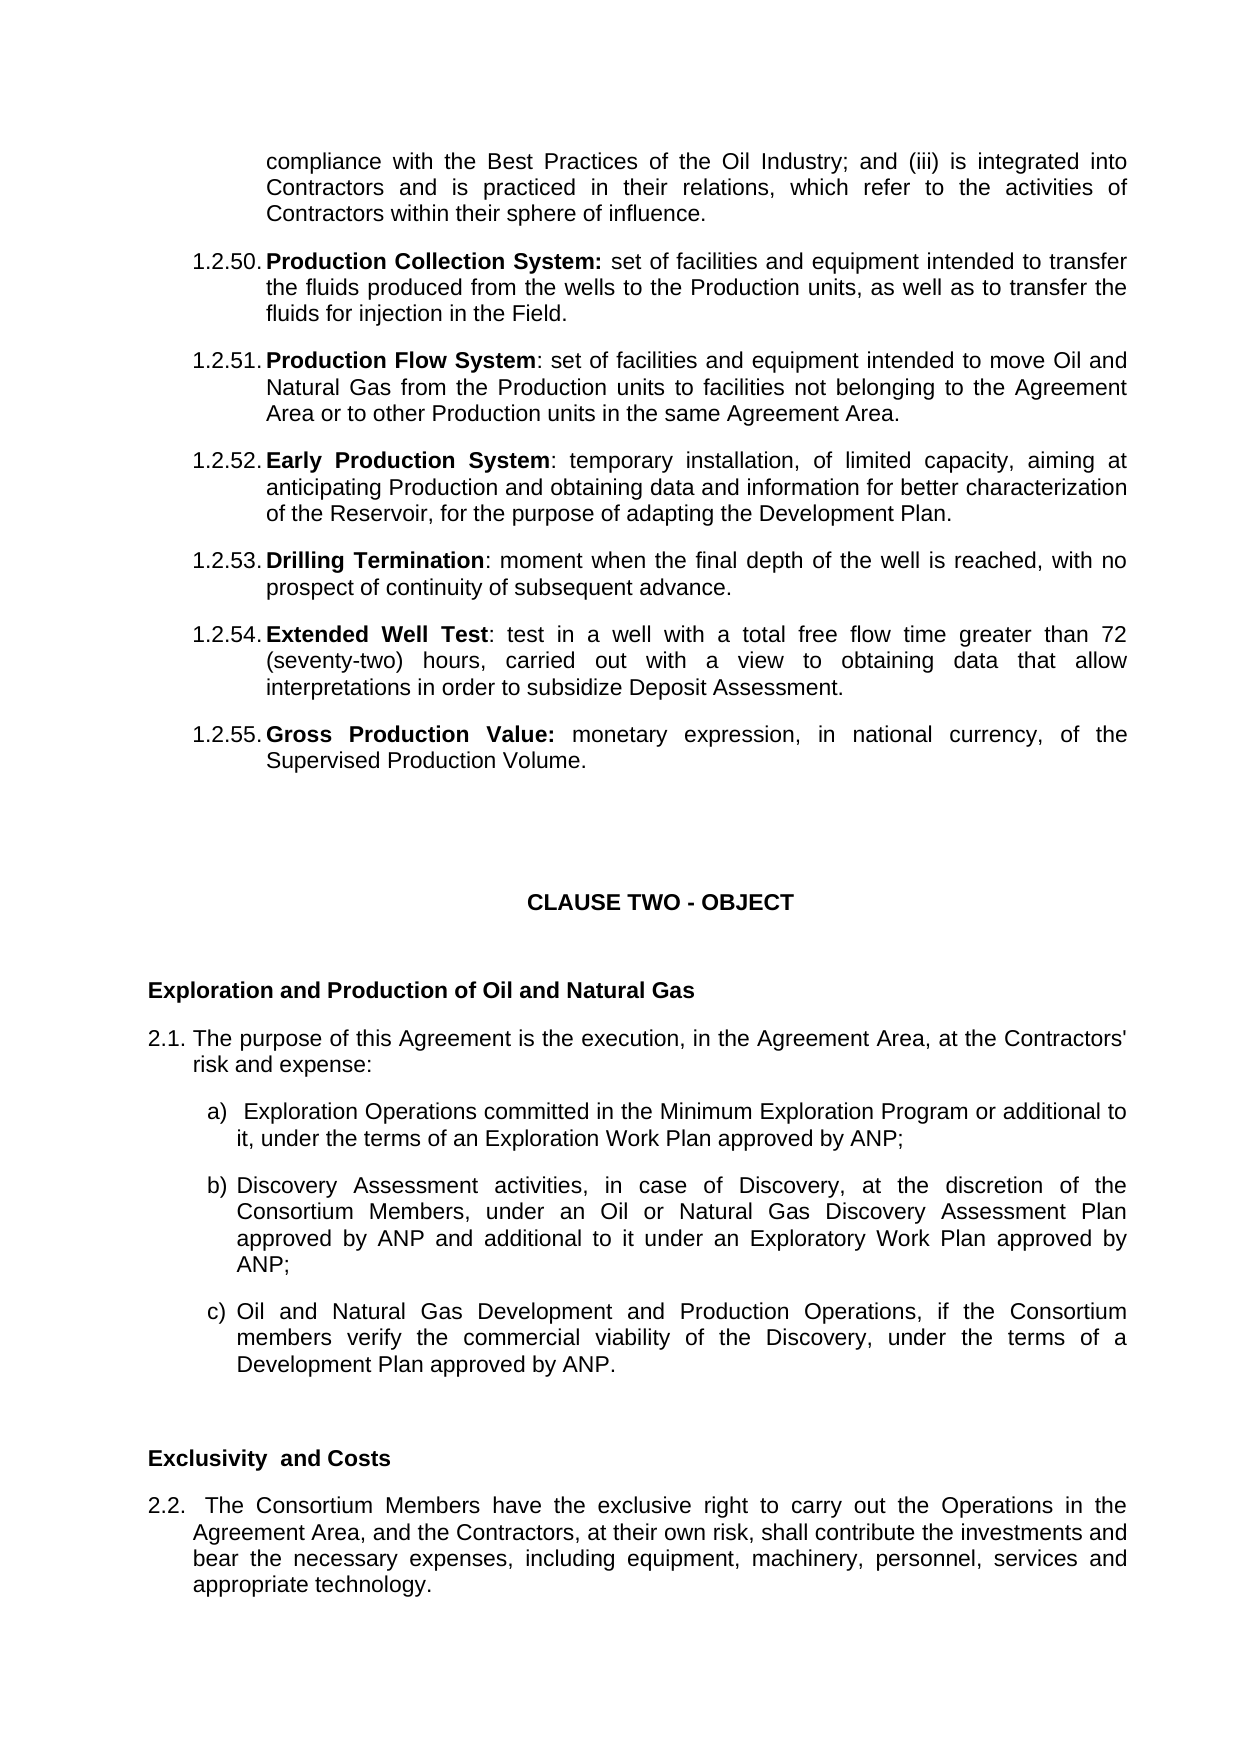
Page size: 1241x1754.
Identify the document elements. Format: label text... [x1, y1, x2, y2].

list Oil and Natural Gas Development and Production Operations, if the Consortium members verify the commercial viability of the Discovery, under the terms of a Development Plan approved by ANP. [207, 1298, 1128, 1377]
text Early Production System: temporary installation, of limited capacity, aiming at anticipating Production and obtaining data and information for better characterization of the Reservoir, for the purpose of adapting the Development Plan. [192, 447, 1128, 526]
text Exploration and Production of Oil and Natural Gas [148, 977, 1128, 1004]
text Clause Two - Object [155, 889, 1128, 915]
text Production Flow System: set of facilities and equipment intended to move Oil and Natural Gas from the Production units to facilities not belonging to the Agreement Area or to other Production units in the same Agreement Area. [192, 347, 1128, 427]
text The Consortium Members have the exclusive right to carry out the Operations in the Agreement Area, and the Contractors, at their own risk, shall contribute the investments and bear the necessary expenses, including equipment, machinery, personnel, services and appropriate technology. [148, 1492, 1128, 1598]
text Production Collection System: set of facilities and equipment intended to transfer the fluids produced from the wells to the Production units, as well as to transfer the fluids for injection in the Field. [192, 248, 1128, 327]
text Exclusivity and Costs [148, 1445, 1128, 1471]
text Gross Production Value: monetary expression, in national currency, of the Supervised Production Volume. [192, 721, 1128, 773]
text Extended Well Test: test in a well with a total free flow time greater than 72 (seventy-two) hours, carried out with a view to obtaining data that allow interpretations in order to subsidize Deposit Assessment. [192, 621, 1128, 700]
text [192, 148, 1128, 227]
list Exploration Operations committed in the Minimum Exploration Program or additional to it, under the terms of an Exploration Work Plan approved by ANP; [207, 1098, 1128, 1151]
text The purpose of this Agreement is the execution, in the Agreement Area, at the Contractors' risk and expense: [148, 1025, 1128, 1077]
text Drilling Termination: moment when the final depth of the well is reached, with no prospect of continuity of subsequent advance. [192, 547, 1128, 600]
list Discovery Assessment activities, in case of Discovery, at the discretion of the Consortium Members, under an Oil or Natural Gas Discovery Assessment Plan approved by ANP and additional to it under an Exploratory Work Plan approved by ANP; [207, 1172, 1128, 1277]
